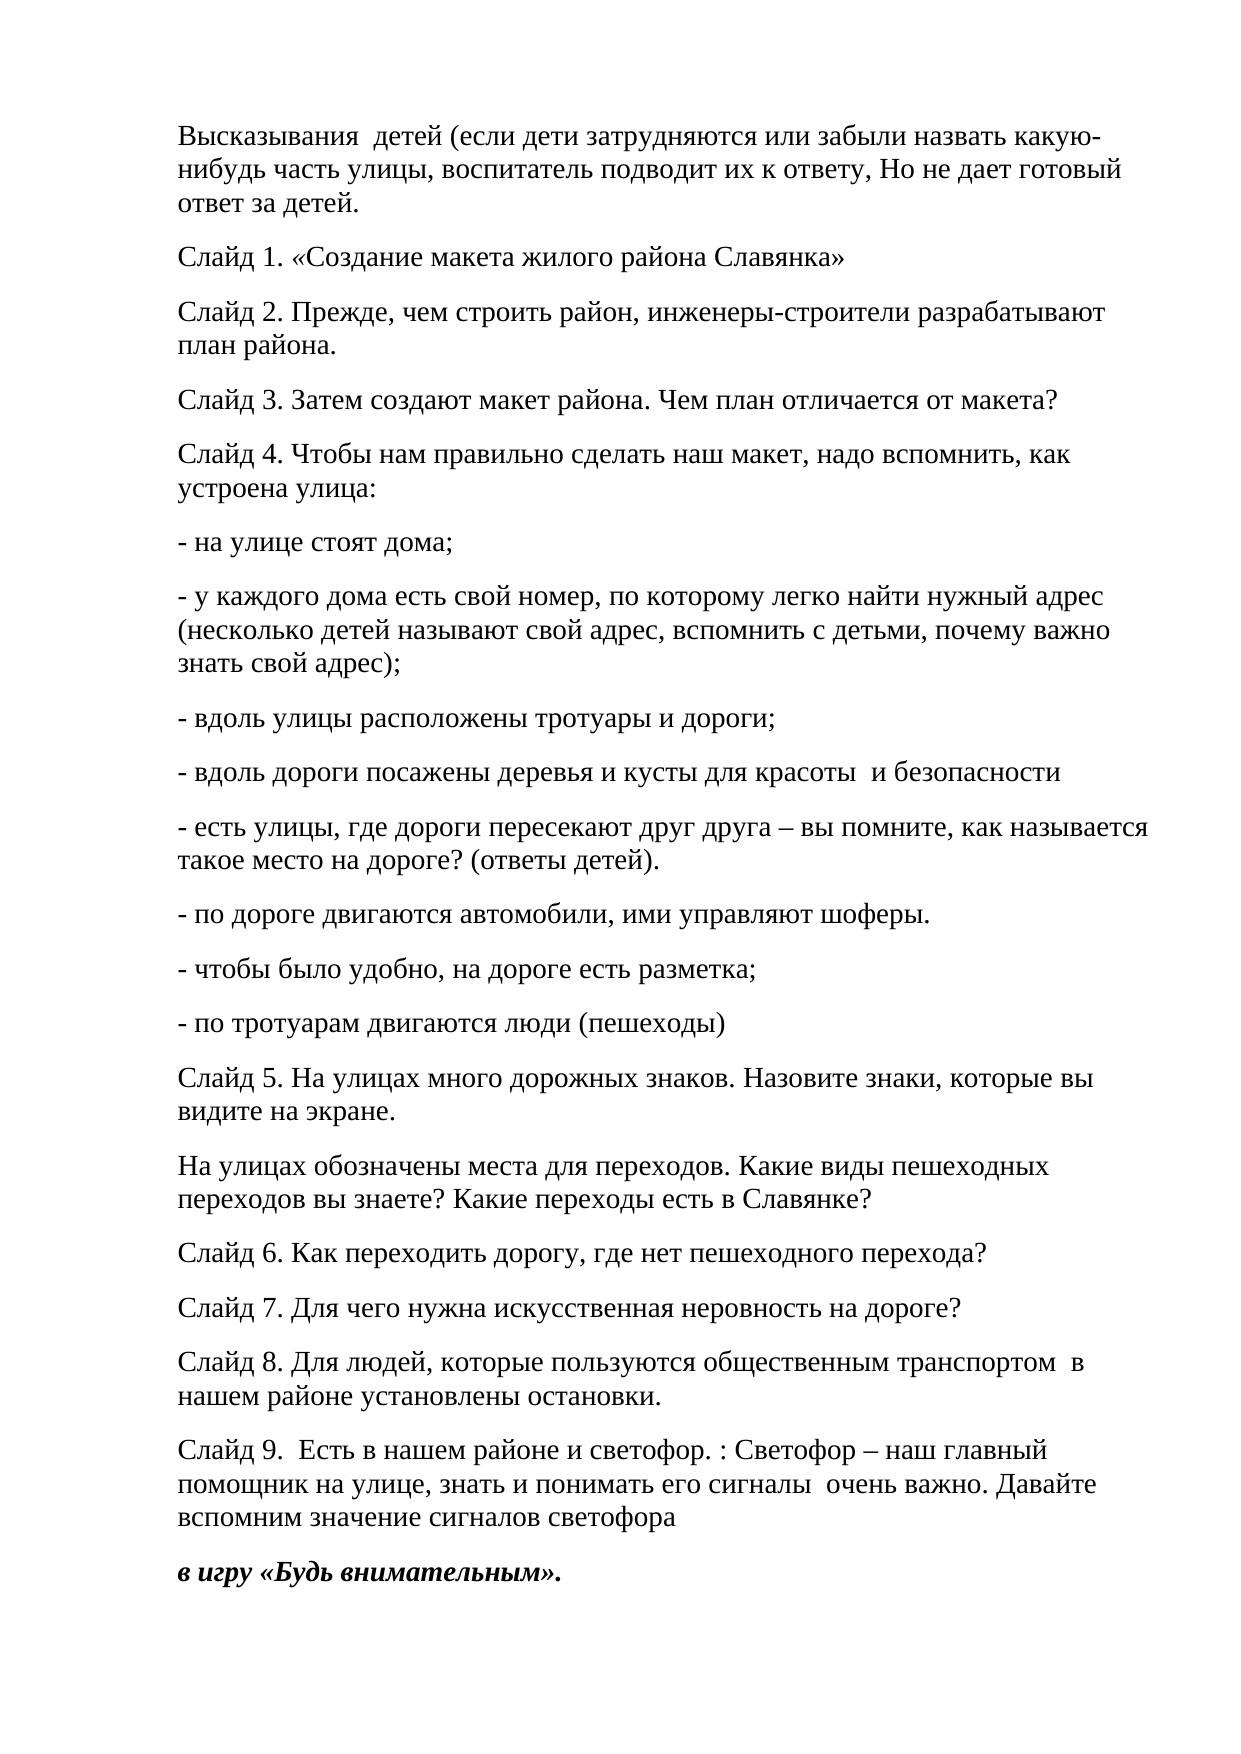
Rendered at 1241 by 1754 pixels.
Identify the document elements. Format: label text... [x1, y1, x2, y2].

text Слайд 3. Затем создают макет района. Чем план отличается от макета? [177, 382, 1152, 415]
text - по дороге двигаются автомобили, ими управляют шоферы. [177, 897, 1152, 930]
text - по тротуарам двигаются люди (пешеходы) [177, 1005, 1152, 1039]
text Слайд 2. Прежде, чем строить район, инженеры-строители разрабатывают план района. [177, 294, 1152, 361]
text Слайд 8. Для людей, которые пользуются общественным транспортом в нашем районе установлены остановки. [177, 1344, 1152, 1411]
text На улицах обозначены места для переходов. Какие виды пешеходных переходов вы знаете? Какие переходы есть в Славянке? [177, 1148, 1152, 1215]
text - на улице стоят дома; [177, 524, 1152, 558]
text Слайд 6. Как переходить дорогу, где нет пешеходного перехода? [177, 1236, 1152, 1269]
text Слайд 4. Чтобы нам правильно сделать наш макет, надо вспомнить, как устроена улица: [177, 436, 1152, 503]
text - вдоль дороги посажены деревья и кусты для красоты и безопасности [177, 754, 1152, 788]
text - вдоль улицы расположены тротуары и дороги; [177, 700, 1152, 733]
text - чтобы было удобно, на дороге есть разметка; [177, 951, 1152, 984]
text - у каждого дома есть свой номер, по которому легко найти нужный адрес (несколько детей называют свой адрес, вспомнить с детьми, почему важно знать свой адрес); [177, 578, 1152, 679]
text в игру «Будь внимательным». [177, 1554, 1152, 1587]
text Слайд 9. Есть в нашем районе и светофор. : Светофор – наш главный помощник на улице, знать и понимать его сигналы очень важно. Давайте вспомним значение сигналов светофора [177, 1432, 1152, 1533]
text - есть улицы, где дороги пересекают друг друга – вы помните, как называется такое место на дороге? (ответы детей). [177, 809, 1152, 876]
text Слайд 5. На улицах много дорожных знаков. Назовите знаки, которые вы видите на экране. [177, 1060, 1152, 1127]
text Слайд 1. «Создание макета жилого района Славянка» [177, 239, 1152, 273]
text Слайд 7. Для чего нужна искусственная неровность на дороге? [177, 1290, 1152, 1323]
text Высказывания детей (если дети затрудняются или забыли назвать какую-нибудь часть улицы, воспитатель подводит их к ответу, Но не дает готовый ответ за детей. [177, 118, 1152, 219]
